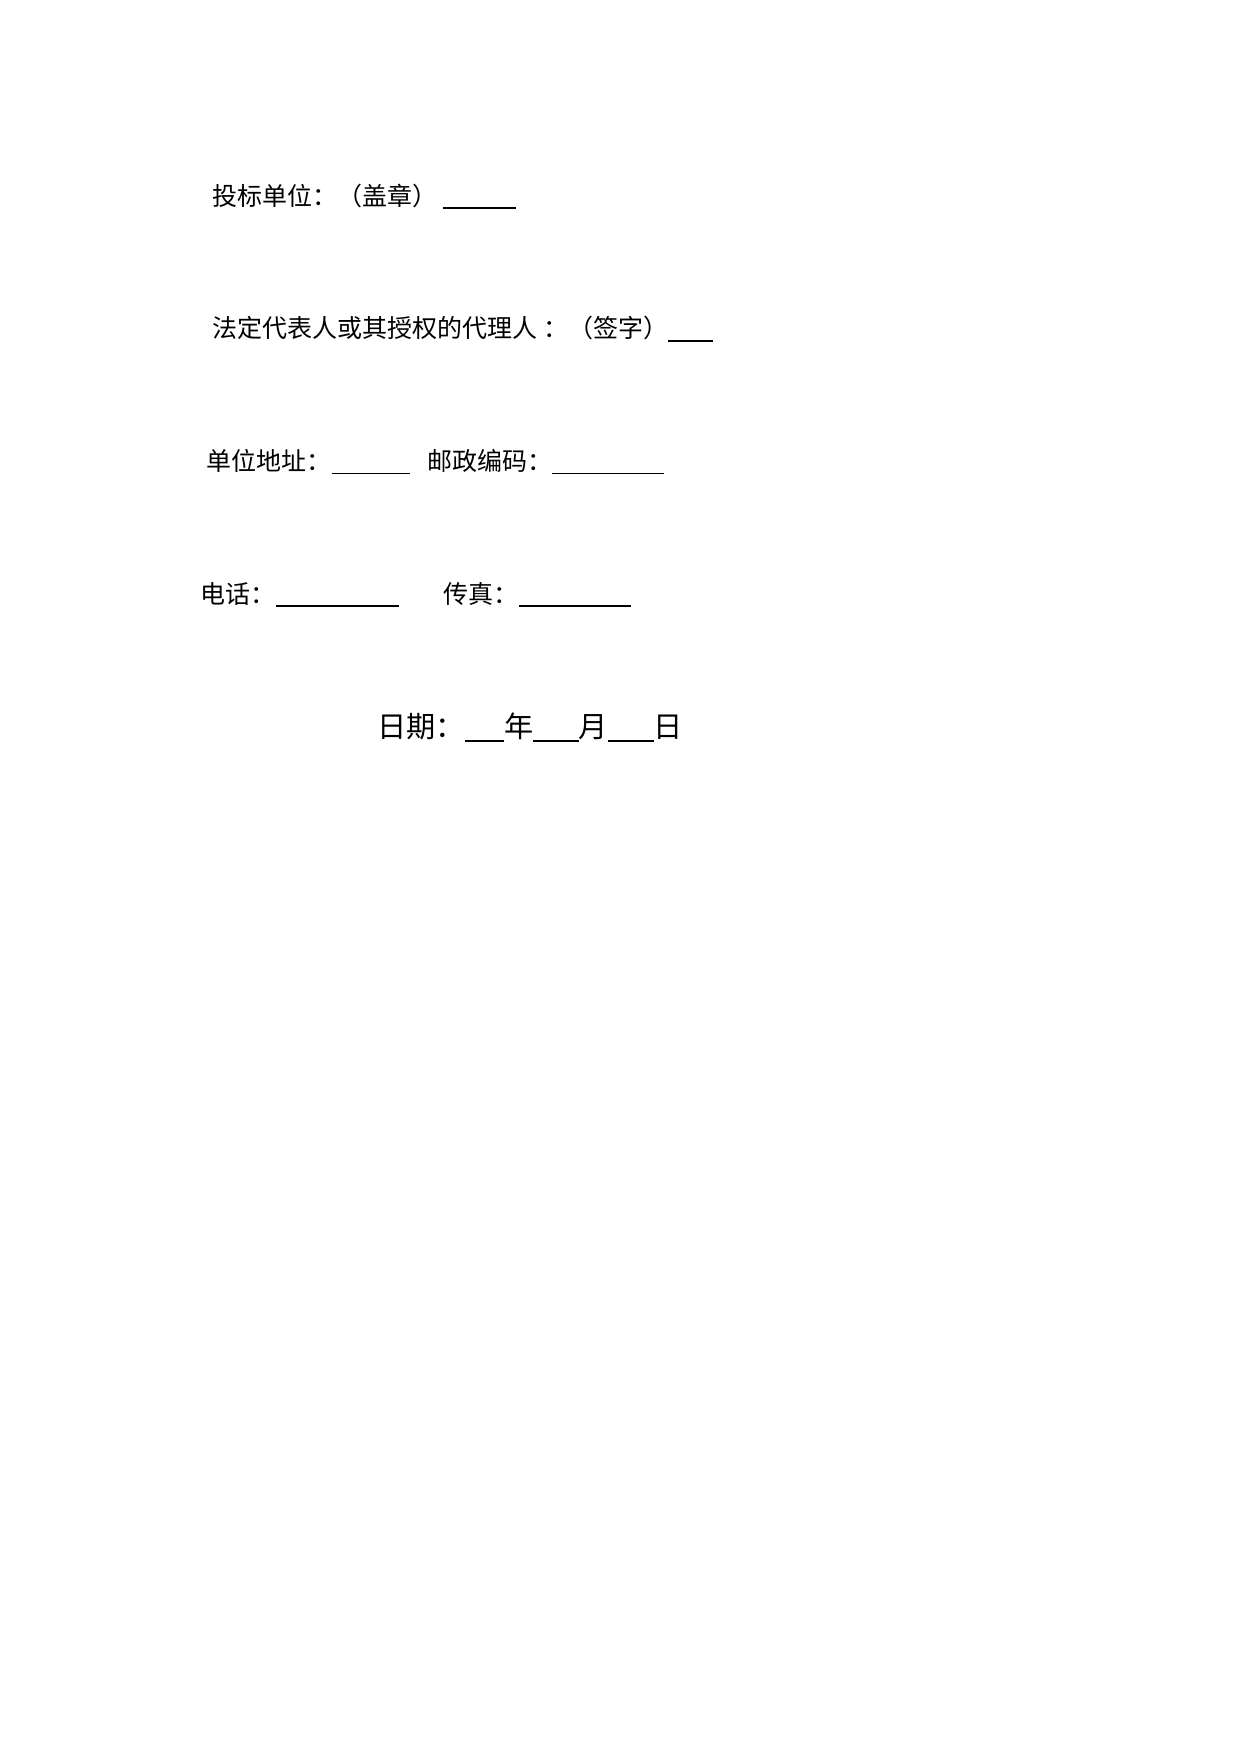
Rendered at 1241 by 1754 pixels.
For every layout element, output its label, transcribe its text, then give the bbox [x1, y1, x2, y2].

text 法定代表人或其授权的代理人 ：（签字） [187, 294, 1053, 359]
text 单位地址： 邮政编码： [187, 427, 1053, 492]
text 电话： 传真： [187, 560, 1053, 625]
text 投标单位：（盖章） [187, 162, 1053, 227]
text 日期： 年 月 日 [187, 692, 1053, 757]
